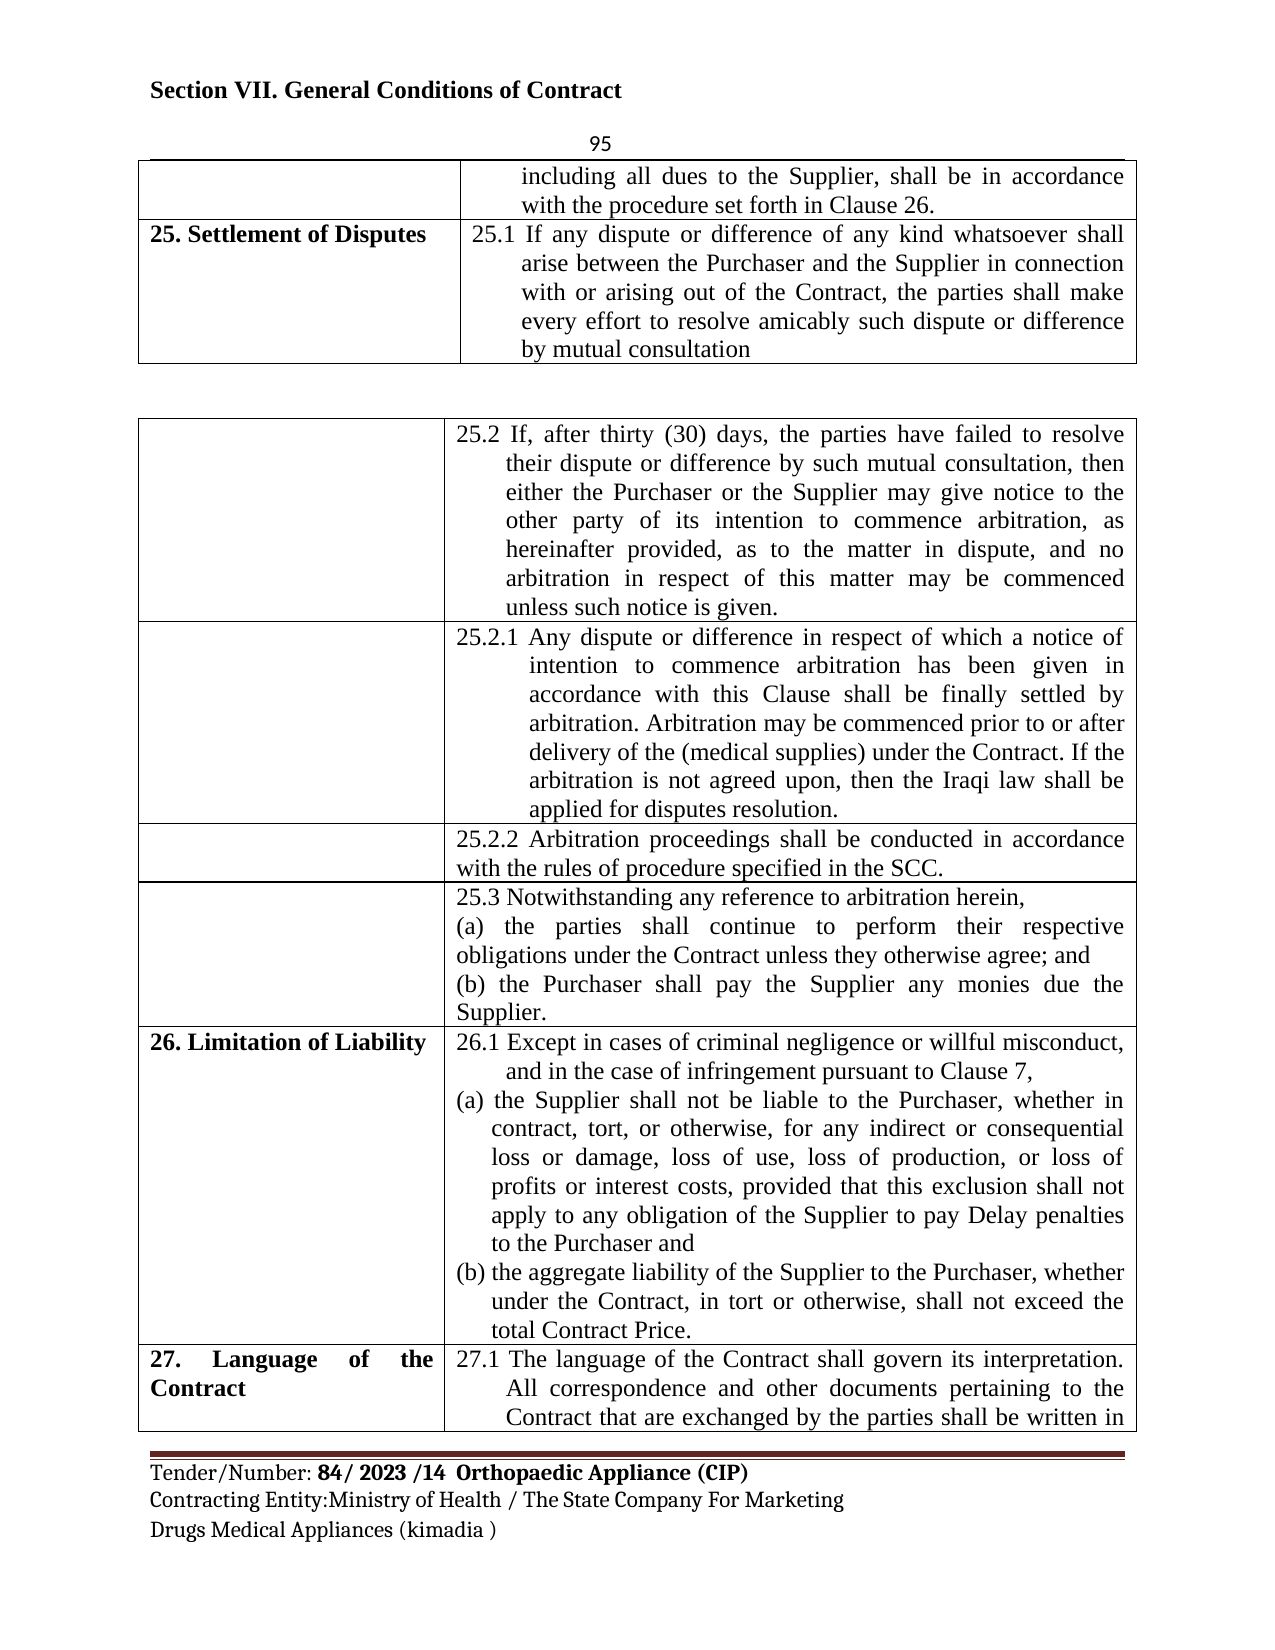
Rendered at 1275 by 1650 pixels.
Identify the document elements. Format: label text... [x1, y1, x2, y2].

table_cell 25. Settlement of Disputes [139, 220, 460, 363]
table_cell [445, 1345, 1136, 1431]
table_cell [139, 161, 460, 218]
table_header 25.2 If, after thirty (30) days, the parties have failed to resolve their dispute or difference by such mutual consultation, then either the Purchaser or the Supplier may give notice to the other party of its intention to commence arbitration, as hereinafter provided, as to the matter in dispute, and no arbitration in respect of this matter may be commenced unless such notice is given. [445, 419, 1136, 621]
table_cell 25.2.2 Arbitration proceedings shall be conducted in accordance with the rules of procedure specified in the SCC. [445, 824, 1136, 881]
table_header [139, 419, 444, 621]
table_cell 25.1 If any dispute or difference of any kind whatsoever shall arise between the Purchaser and the Supplier in connection with or arising out of the Contract, the parties shall make every effort to resolve amicably such dispute or difference by mutual consultation [461, 220, 1136, 363]
table_cell [139, 622, 444, 823]
table_cell [139, 824, 444, 881]
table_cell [139, 1345, 444, 1431]
table_cell 26.1 Except in cases of criminal negligence or willful misconduct, and in the case of infringement pursuant to Clause 7, (a) the Supplier shall not be liable to the Purchaser, whether in contract, tort, or otherwise, for any indirect or consequential loss or damage, loss of use, loss of production, or loss of profits or interest costs, provided that this exclusion shall not apply to any obligation of the Supplier to pay Delay penalties to the Purchaser and (b) the aggregate liability of the Supplier to the Purchaser, whether under the Contract, in tort or otherwise, shall not exceed the total Contract Price. [445, 1027, 1136, 1343]
table_cell [139, 883, 444, 1026]
table_cell 26. Limitation of Liability [139, 1027, 444, 1343]
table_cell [461, 161, 1136, 218]
table_cell 25.3 Notwithstanding any reference to arbitration herein, (a) the parties shall continue to perform their respective obligations under the Contract unless they otherwise agree; and (b) the Purchaser shall pay the Supplier any monies due the Supplier. [445, 883, 1136, 1026]
table_cell 25.2.1 Any dispute or difference in respect of which a notice of intention to commence arbitration has been given in accordance with this Clause shall be finally settled by arbitration. Arbitration may be commenced prior to or after delivery of the (medical supplies) under the Contract. If the arbitration is not agreed upon, then the Iraqi law shall be applied for disputes resolution. [445, 622, 1136, 823]
